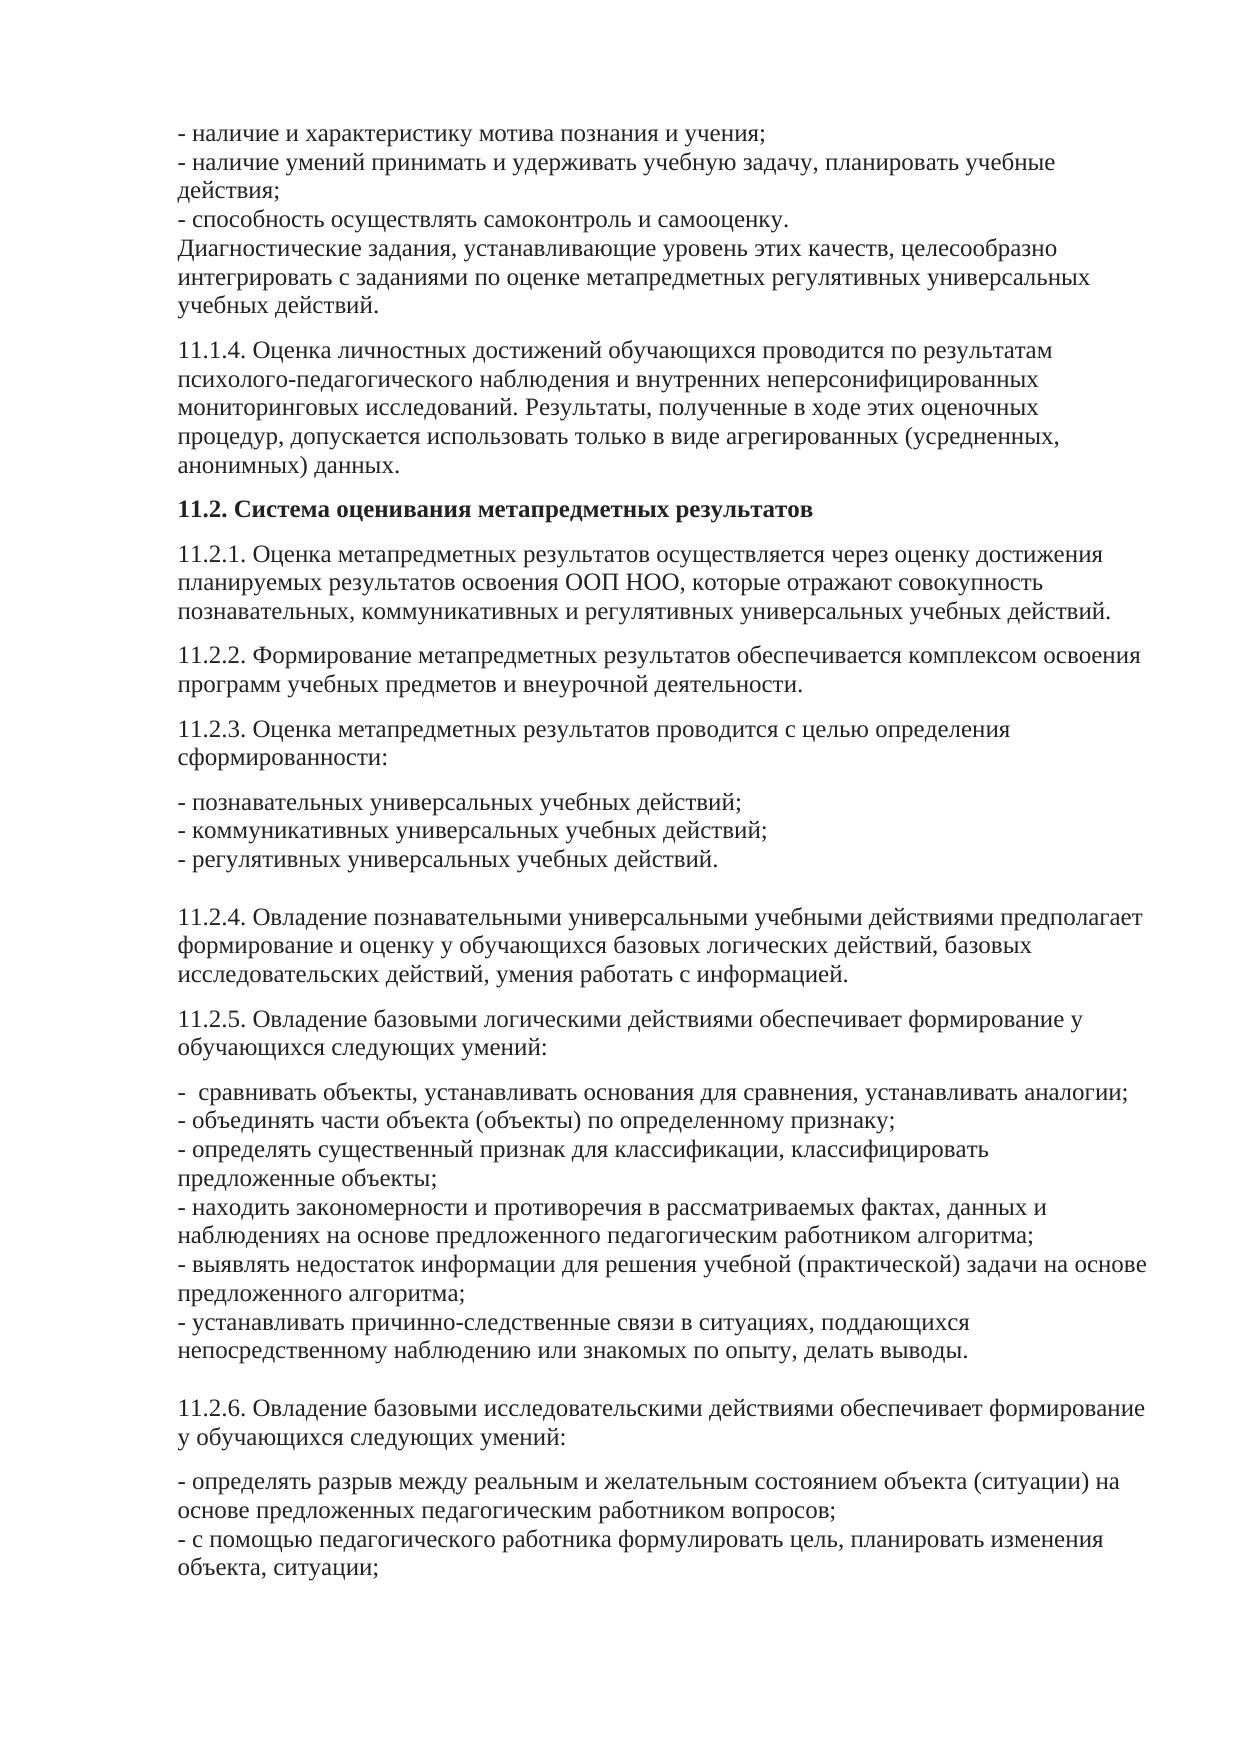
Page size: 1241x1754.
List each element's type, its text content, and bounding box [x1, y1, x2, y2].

text Диагностические задания, устанавливающие уровень этих качеств, целесообразно интегрировать с заданиями по оценке метапредметных регулятивных универсальных учебных действий. [177, 233, 1152, 319]
text 11.2.3. Оценка метапредметных результатов проводится с целью определения сформированности: [177, 714, 1152, 771]
text 11.2. Система оценивания метапредметных результатов [177, 494, 1152, 523]
text 11.2.5. Овладение базовыми логическими действиями обеспечивает формирование у обучающихся следующих умений: [177, 1004, 1152, 1061]
text - определять существенный признак для классификации, классифицировать предложенные объекты; [177, 1134, 1152, 1192]
text - объединять части объекта (объекты) по определенному признаку; [177, 1106, 1152, 1134]
text - наличие умений принимать и удерживать учебную задачу, планировать учебные действия; [177, 147, 1152, 204]
text - познавательных универсальных учебных действий; [177, 787, 1152, 816]
text - регулятивных универсальных учебных действий. [177, 844, 1152, 873]
text 11.2.1. Оценка метапредметных результатов осуществляется через оценку достижения планируемых результатов освоения ООП НОО, которые отражают совокупность познавательных, коммуникативных и регулятивных универсальных учебных действий. [177, 539, 1152, 625]
text - коммуникативных универсальных учебных действий; [177, 816, 1152, 844]
text - с помощью педагогического работника формулировать цель, планировать изменения объекта, ситуации; [177, 1524, 1152, 1581]
text - способность осуществлять самоконтроль и самооценку. [177, 204, 1152, 233]
text 11.2.6. Овладение базовыми исследовательскими действиями обеспечивает формирование у обучающихся следующих умений: [177, 1393, 1152, 1451]
text 11.2.2. Формирование метапредметных результатов обеспечивается комплексом освоения программ учебных предметов и внеурочной деятельности. [177, 641, 1152, 698]
text - выявлять недостаток информации для решения учебной (практической) задачи на основе предложенного алгоритма; [177, 1249, 1152, 1307]
text 11.1.4. Оценка личностных достижений обучающихся проводится по результатам психолого-педагогического наблюдения и внутренних неперсонифицированных мониторинговых исследований. Результаты, полученные в ходе этих оценочных процедур, допускается использовать только в виде агрегированных (усредненных, анонимных) данных. [177, 335, 1152, 479]
text - сравнивать объекты, устанавливать основания для сравнения, устанавливать аналогии; [177, 1077, 1152, 1106]
text - устанавливать причинно-следственные связи в ситуациях, поддающихся непосредственному наблюдению или знакомых по опыту, делать выводы. [177, 1307, 1152, 1364]
text - наличие и характеристику мотива познания и учения; [177, 118, 1152, 147]
text - определять разрыв между реальным и желательным состоянием объекта (ситуации) на основе предложенных педагогическим работником вопросов; [177, 1466, 1152, 1524]
text 11.2.4. Овладение познавательными универсальными учебными действиями предполагает формирование и оценку у обучающихся базовых логических действий, базовых исследовательских действий, умения работать с информацией. [177, 902, 1152, 988]
text - находить закономерности и противоречия в рассматриваемых фактах, данных и наблюдениях на основе предложенного педагогическим работником алгоритма; [177, 1192, 1152, 1249]
